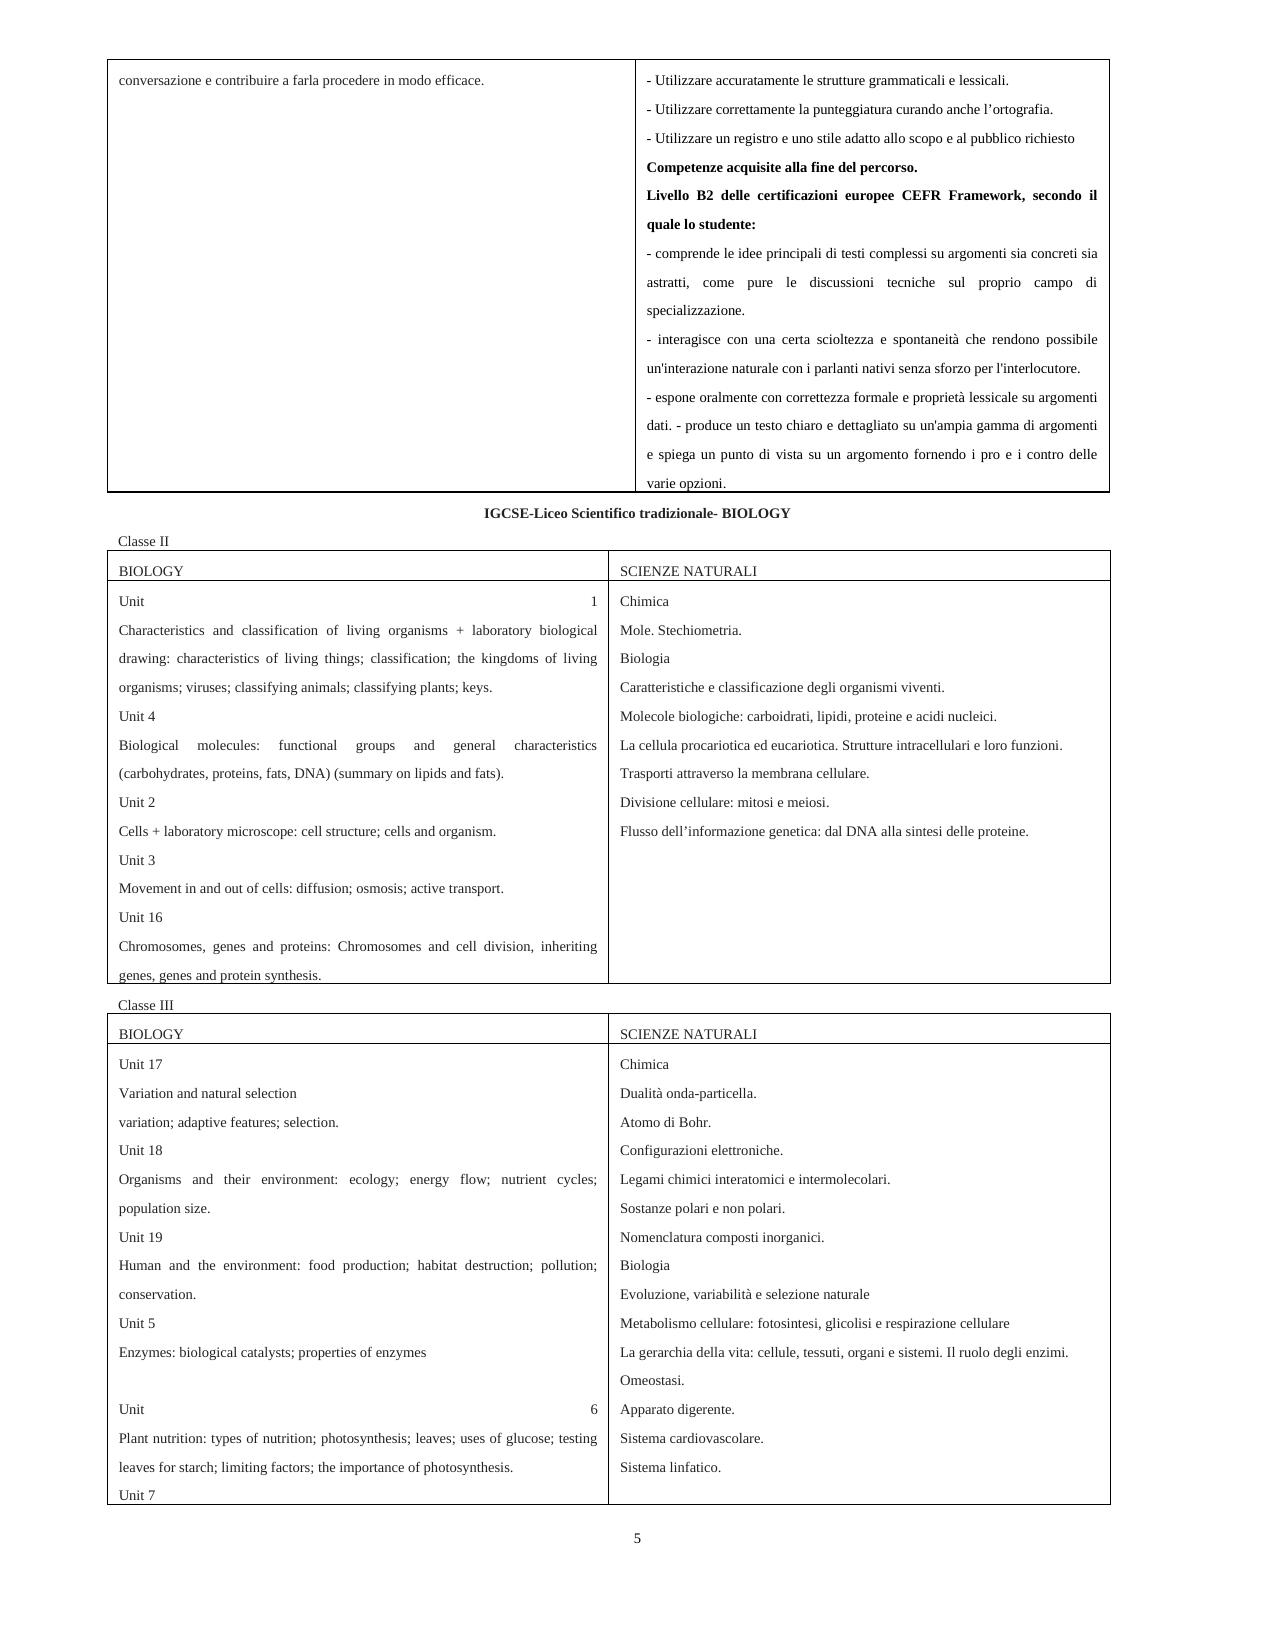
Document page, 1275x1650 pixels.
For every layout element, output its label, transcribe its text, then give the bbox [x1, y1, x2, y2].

table_header SCIENZE NATURALI [609, 1014, 1110, 1043]
table_header SCIENZE NATURALI [609, 551, 1110, 580]
text IGCSE-Liceo Scientifico tradizionale- BIOLOGY [118, 492, 1157, 521]
table_header BIOLOGY [108, 1014, 608, 1043]
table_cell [609, 1044, 1110, 1504]
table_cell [108, 60, 635, 491]
text Classe II [118, 521, 1157, 550]
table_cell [636, 60, 1109, 491]
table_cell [108, 1044, 608, 1504]
table_cell Chimica Mole. Stechiometria. Biologia Caratteristiche e classificazione degli organismi viventi. Molecole biologiche: carboidrati, lipidi, proteine e acidi nucleici. La cellula procariotica ed eucariotica. Strutture intracellulari e loro funzioni. Trasporti attraverso la membrana cellulare. Divisione cellulare: mitosi e meiosi. Flusso dell’informazione genetica: dal DNA alla sintesi delle proteine. [609, 581, 1110, 983]
table_header BIOLOGY [108, 551, 608, 580]
text Classe III [118, 984, 1157, 1013]
table_cell Unit 1 Characteristics and classification of living organisms + laboratory biological drawing: characteristics of living things; classification; the kingdoms of living organisms; viruses; classifying animals; classifying plants; keys. Unit 4 Biological molecules: functional groups and general characteristics (carbohydrates, proteins, fats, DNA) (summary on lipids and fats). Unit 2 Cells + laboratory microscope: cell structure; cells and organism. Unit 3 Movement in and out of cells: diffusion; osmosis; active transport. Unit 16 Chromosomes, genes and proteins: Chromosomes and cell division, inheriting genes, genes and protein synthesis. [108, 581, 608, 983]
